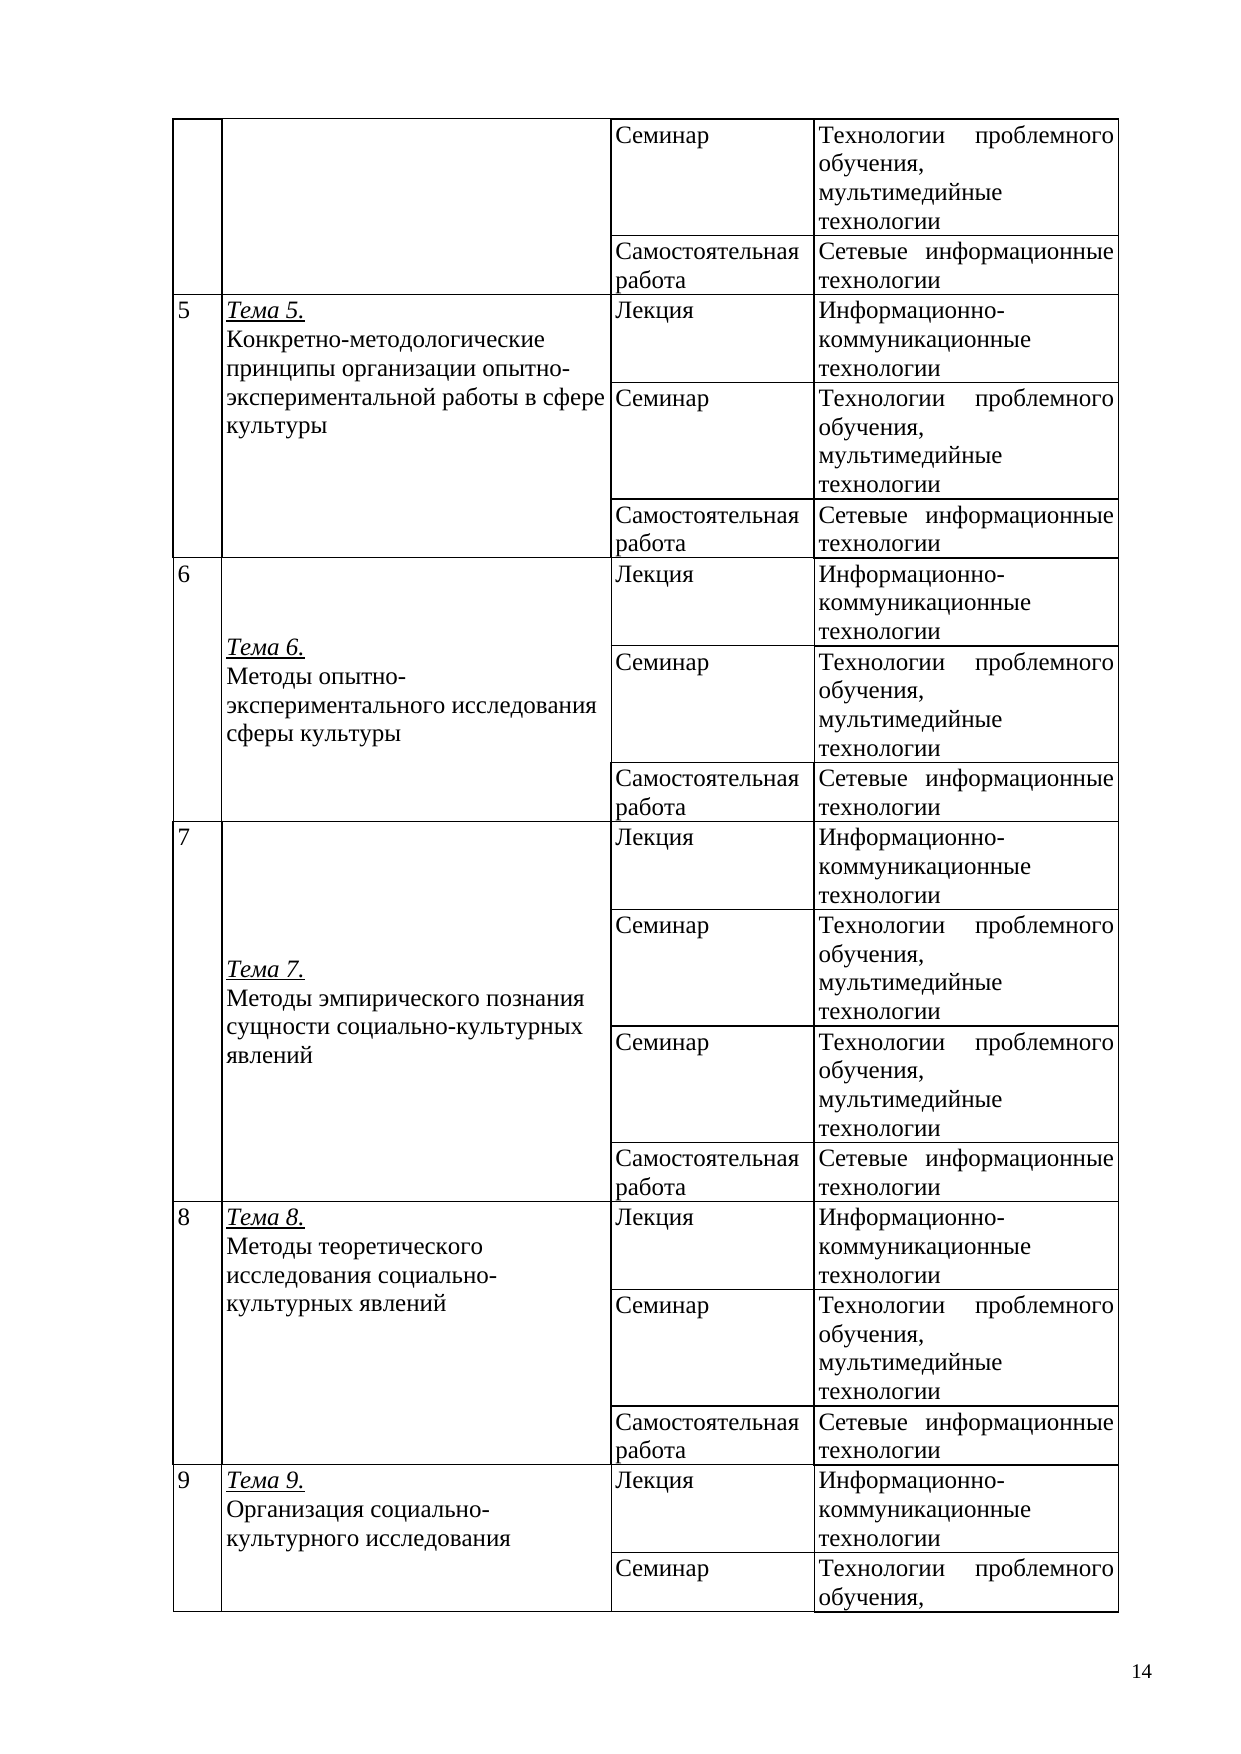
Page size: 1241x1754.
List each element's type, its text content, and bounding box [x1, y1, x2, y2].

table_cell Самостоятельная работа [612, 763, 813, 821]
table_cell Тема 9. Организация социально-культурного исследования [222, 1465, 611, 1611]
table_cell Сетевые информационные технологии [815, 500, 1118, 557]
table_cell Самостоятельная работа [612, 500, 813, 557]
table_cell Лекция [612, 295, 813, 382]
table_cell Информационно-коммуникационные технологии [815, 559, 1118, 645]
table_cell Лекция [612, 822, 813, 908]
table_cell Семинар [612, 383, 813, 498]
table_cell Семинар [612, 120, 813, 235]
table_cell Тема 7. Методы эмпирического познания сущности социально-культурных явлений [223, 822, 610, 1201]
table_cell Технологии проблемного обучения, мультимедийные технологии [815, 910, 1118, 1025]
table_cell Сетевые информационные технологии [815, 763, 1118, 821]
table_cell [815, 1466, 1118, 1552]
table_cell Технологии проблемного обучения, мультимедийные технологии [815, 120, 1118, 235]
table_cell Лекция [612, 558, 814, 645]
table_cell Сетевые информационные технологии [815, 1143, 1118, 1201]
table_cell Сетевые информационные технологии [815, 1407, 1118, 1464]
table_cell Семинар [612, 1290, 813, 1405]
table_cell Технологии проблемного обучения, мультимедийные технологии [815, 383, 1118, 498]
table_cell Самостоятельная работа [612, 1143, 813, 1201]
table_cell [815, 1553, 1118, 1611]
table_cell Лекция [612, 1202, 813, 1288]
table_cell Технологии проблемного обучения, мультимедийные технологии [815, 1027, 1118, 1142]
table_cell Технологии проблемного обучения, мультимедийные технологии [815, 1290, 1118, 1405]
table_cell 9 [174, 1465, 221, 1611]
table_cell Информационно-коммуникационные технологии [815, 822, 1118, 908]
table_cell Лекция [612, 1465, 814, 1552]
table_cell Семинар [612, 646, 814, 762]
table_cell Самостоятельная работа [612, 236, 813, 294]
table_cell Самостоятельная работа [612, 1407, 813, 1464]
table_cell 7 [174, 822, 221, 1201]
table_cell Информационно-коммуникационные технологии [815, 295, 1118, 382]
table_cell 4 [174, 120, 221, 294]
table_cell Тема 6. Методы опытно-экспериментального исследования сферы культуры [222, 558, 611, 821]
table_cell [223, 119, 610, 294]
table_cell Тема 8. Методы теоретического исследования социально-культурных явлений [223, 1202, 610, 1464]
table_cell Информационно-коммуникационные технологии [815, 1202, 1118, 1288]
table_cell Семинар [612, 910, 813, 1025]
table_cell 8 [174, 1202, 221, 1464]
table_cell Сетевые информационные технологии [815, 236, 1118, 294]
table_cell Семинар [612, 1553, 814, 1611]
table_cell Технологии проблемного обучения, мультимедийные технологии [815, 647, 1118, 762]
table_cell 5 [174, 295, 221, 557]
table_cell Тема 5. Конкретно-методологические принципы организации опытно-экспериментальной работы в сфере культуры [223, 295, 610, 557]
table_cell 6 [174, 558, 221, 821]
table_cell Семинар [612, 1027, 813, 1142]
